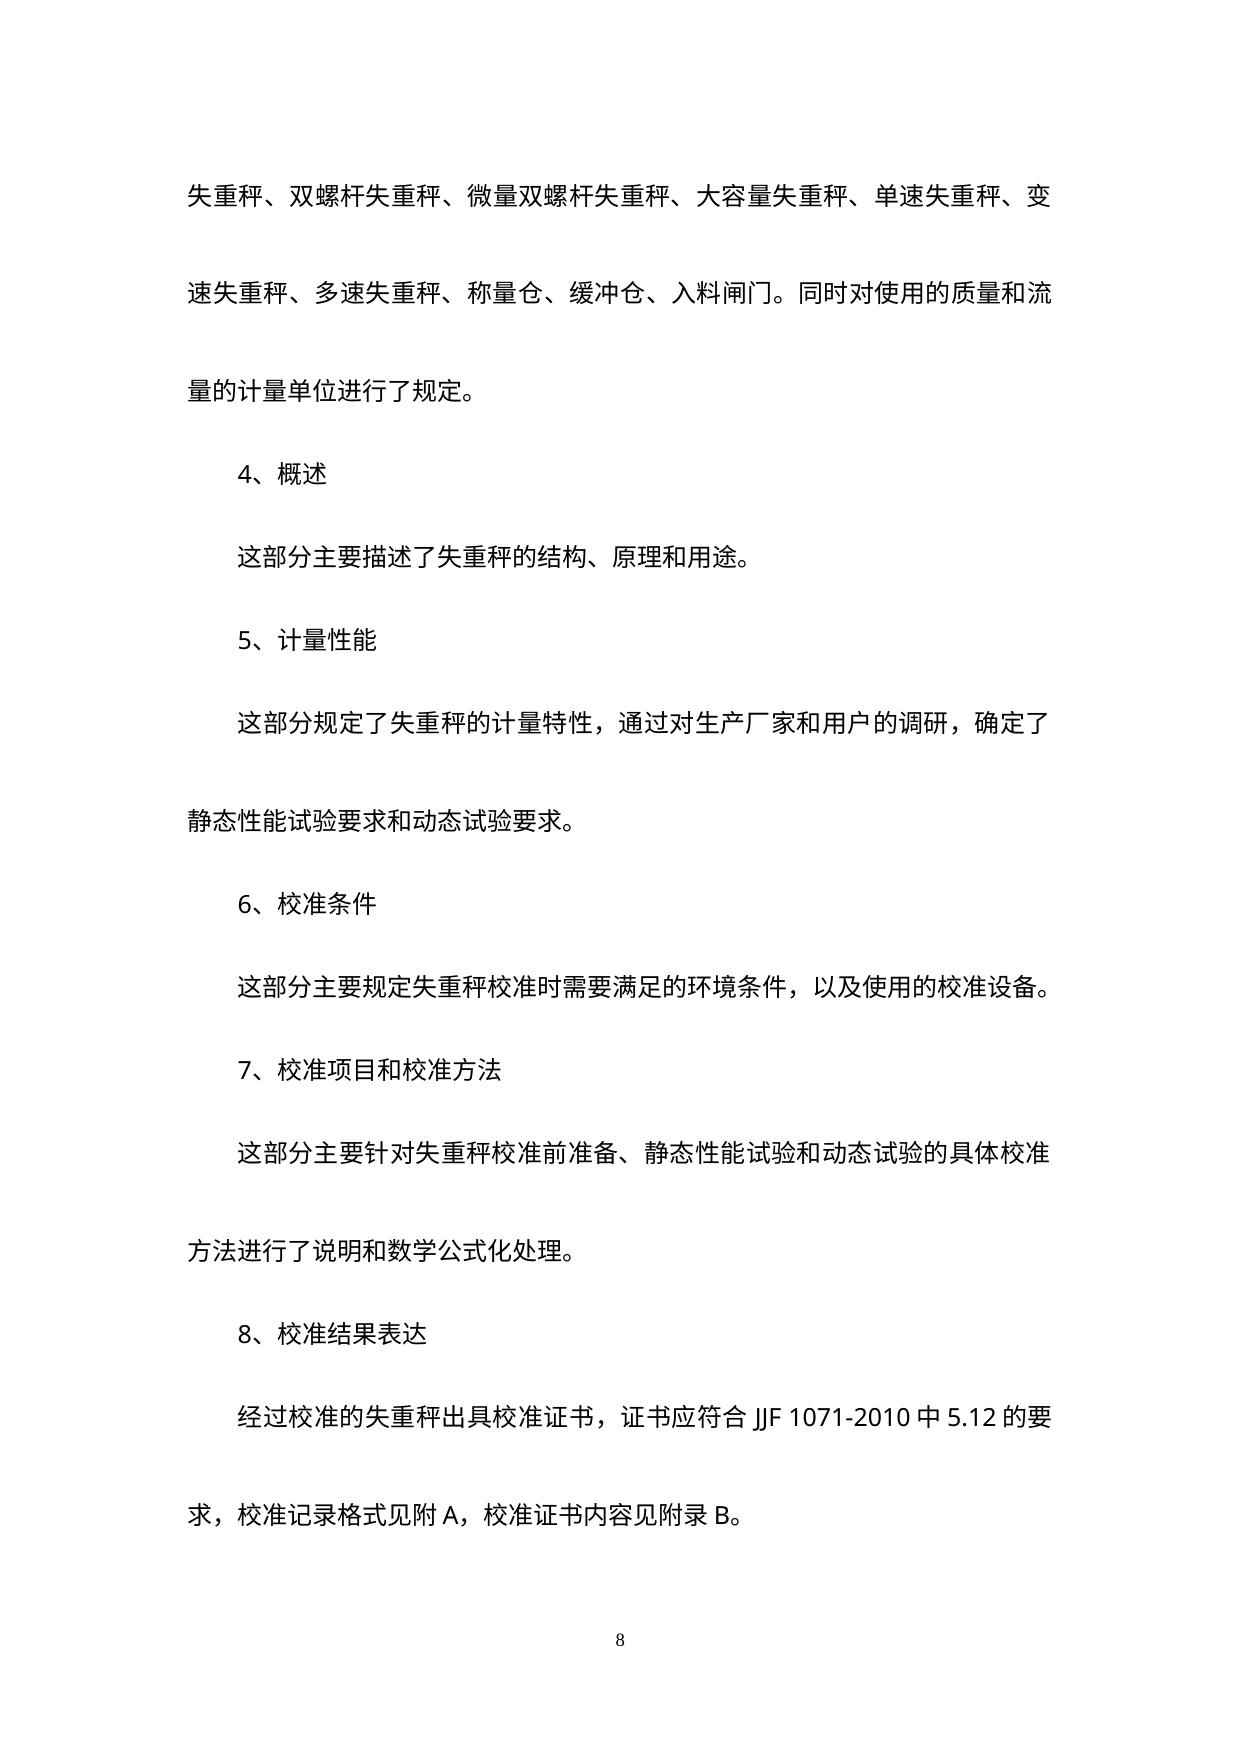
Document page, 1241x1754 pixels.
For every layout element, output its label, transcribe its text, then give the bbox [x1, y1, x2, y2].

text 这部分主要规定失重秤校准时需要满足的环境条件，以及使用的校准设备。 [187, 953, 1053, 1018]
text 6、校准条件 [187, 870, 1053, 935]
text 8、校准结果表达 [187, 1300, 1053, 1365]
text 经过校准的失重秤出具校准证书，证书应符合JJF 1071-2010中5.12的要求，校准记录格式见附A，校准证书内容见附录B。 [187, 1383, 1053, 1546]
text 这部分规定了失重秤的计量特性，通过对生产厂家和用户的调研，确定了静态性能试验要求和动态试验要求。 [187, 689, 1053, 852]
text 7、校准项目和校准方法 [187, 1036, 1053, 1101]
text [187, 162, 1053, 422]
text 5、计量性能 [187, 606, 1053, 671]
text 这部分主要针对失重秤校准前准备、静态性能试验和动态试验的具体校准方法进行了说明和数学公式化处理。 [187, 1119, 1053, 1282]
text 4、概述 [187, 440, 1053, 505]
text 这部分主要描述了失重秤的结构、原理和用途。 [187, 523, 1053, 588]
